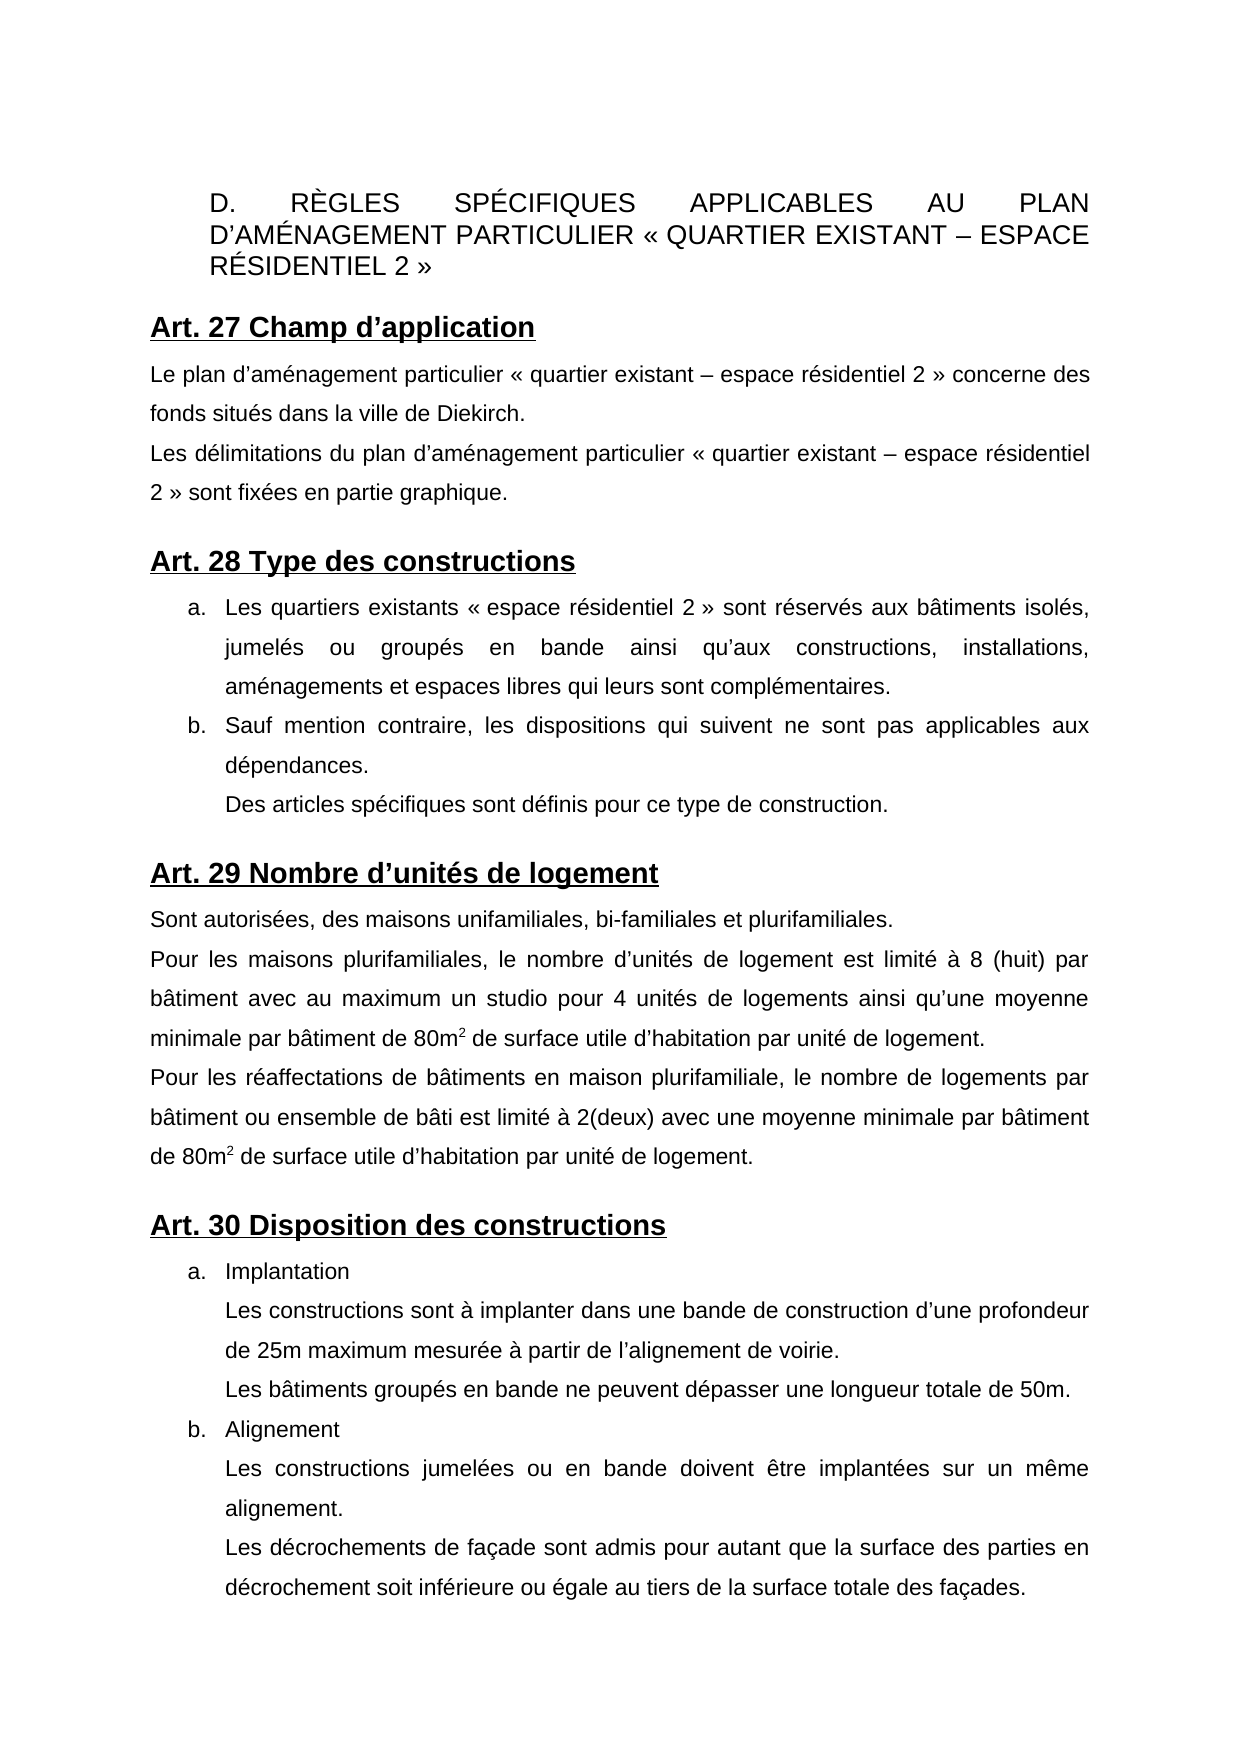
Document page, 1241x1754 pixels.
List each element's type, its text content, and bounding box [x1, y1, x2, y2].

text Les délimitations du plan d’aménagement particulier « quartier existant – espace résidentiel 2 » sont fixées en partie graphique. [150, 440, 1090, 506]
text Pour les réaffectations de bâtiments en maison plurifamiliale, le nombre de logements par bâtiment ou ensemble de bâti est limité à 2(deux) avec une moyenne minimale par bâtiment de 80m2 de surface utile d’habitation par unité de logement. [150, 1064, 1090, 1169]
text Pour les maisons plurifamiliales, le nombre d’unités de logement est limité à 8 (huit) par bâtiment avec au maximum un studio pour 4 unités de logements ainsi qu’une moyenne minimale par bâtiment de 80m2 de surface utile d’habitation par unité de logement. [150, 946, 1090, 1051]
subtitle Art. 27 Champ d’application [150, 310, 1090, 344]
text Les décrochements de façade sont admis pour autant que la surface des parties en décrochement soit inférieure ou égale au tiers de la surface totale des façades. [225, 1534, 1090, 1600]
title D. Règles spécifiques applicables au plan d’aménagement particulier « quartier existant – espace résidentiel 2 » [209, 187, 1090, 281]
text Sont autorisées, des maisons unifamiliales, bi-familiales et plurifamiliales. [150, 906, 1090, 932]
text Les constructions jumelées ou en bande doivent être implantées sur un même alignement. [225, 1455, 1090, 1521]
subtitle Art. 28 Type des constructions [150, 544, 1090, 577]
list Les quartiers existants « espace résidentiel 2 » sont réservés aux bâtiments isolés, jumelés ou groupés en bande ainsi qu’aux constructions, installations, aménagements et espaces libres qui leurs sont complémentaires. [187, 594, 1090, 699]
subtitle Art. 30 Disposition des constructions [150, 1207, 1090, 1241]
text Les constructions sont à implanter dans une bande de construction d’une profondeur de 25m maximum mesurée à partir de l’alignement de voirie. [225, 1297, 1090, 1363]
list Alignement [187, 1416, 1090, 1442]
subtitle Art. 29 Nombre d’unités de logement [150, 856, 1090, 889]
text Les bâtiments groupés en bande ne peuvent dépasser une longueur totale de 50m. [225, 1376, 1090, 1403]
text Des articles spécifiques sont définis pour ce type de construction. [225, 791, 1090, 818]
list Implantation [187, 1258, 1090, 1284]
text Le plan d’aménagement particulier « quartier existant – espace résidentiel 2 » concerne des fonds situés dans la ville de Diekirch. [150, 361, 1090, 427]
list Sauf mention contraire, les dispositions qui suivent ne sont pas applicables aux dépendances. [187, 712, 1090, 778]
